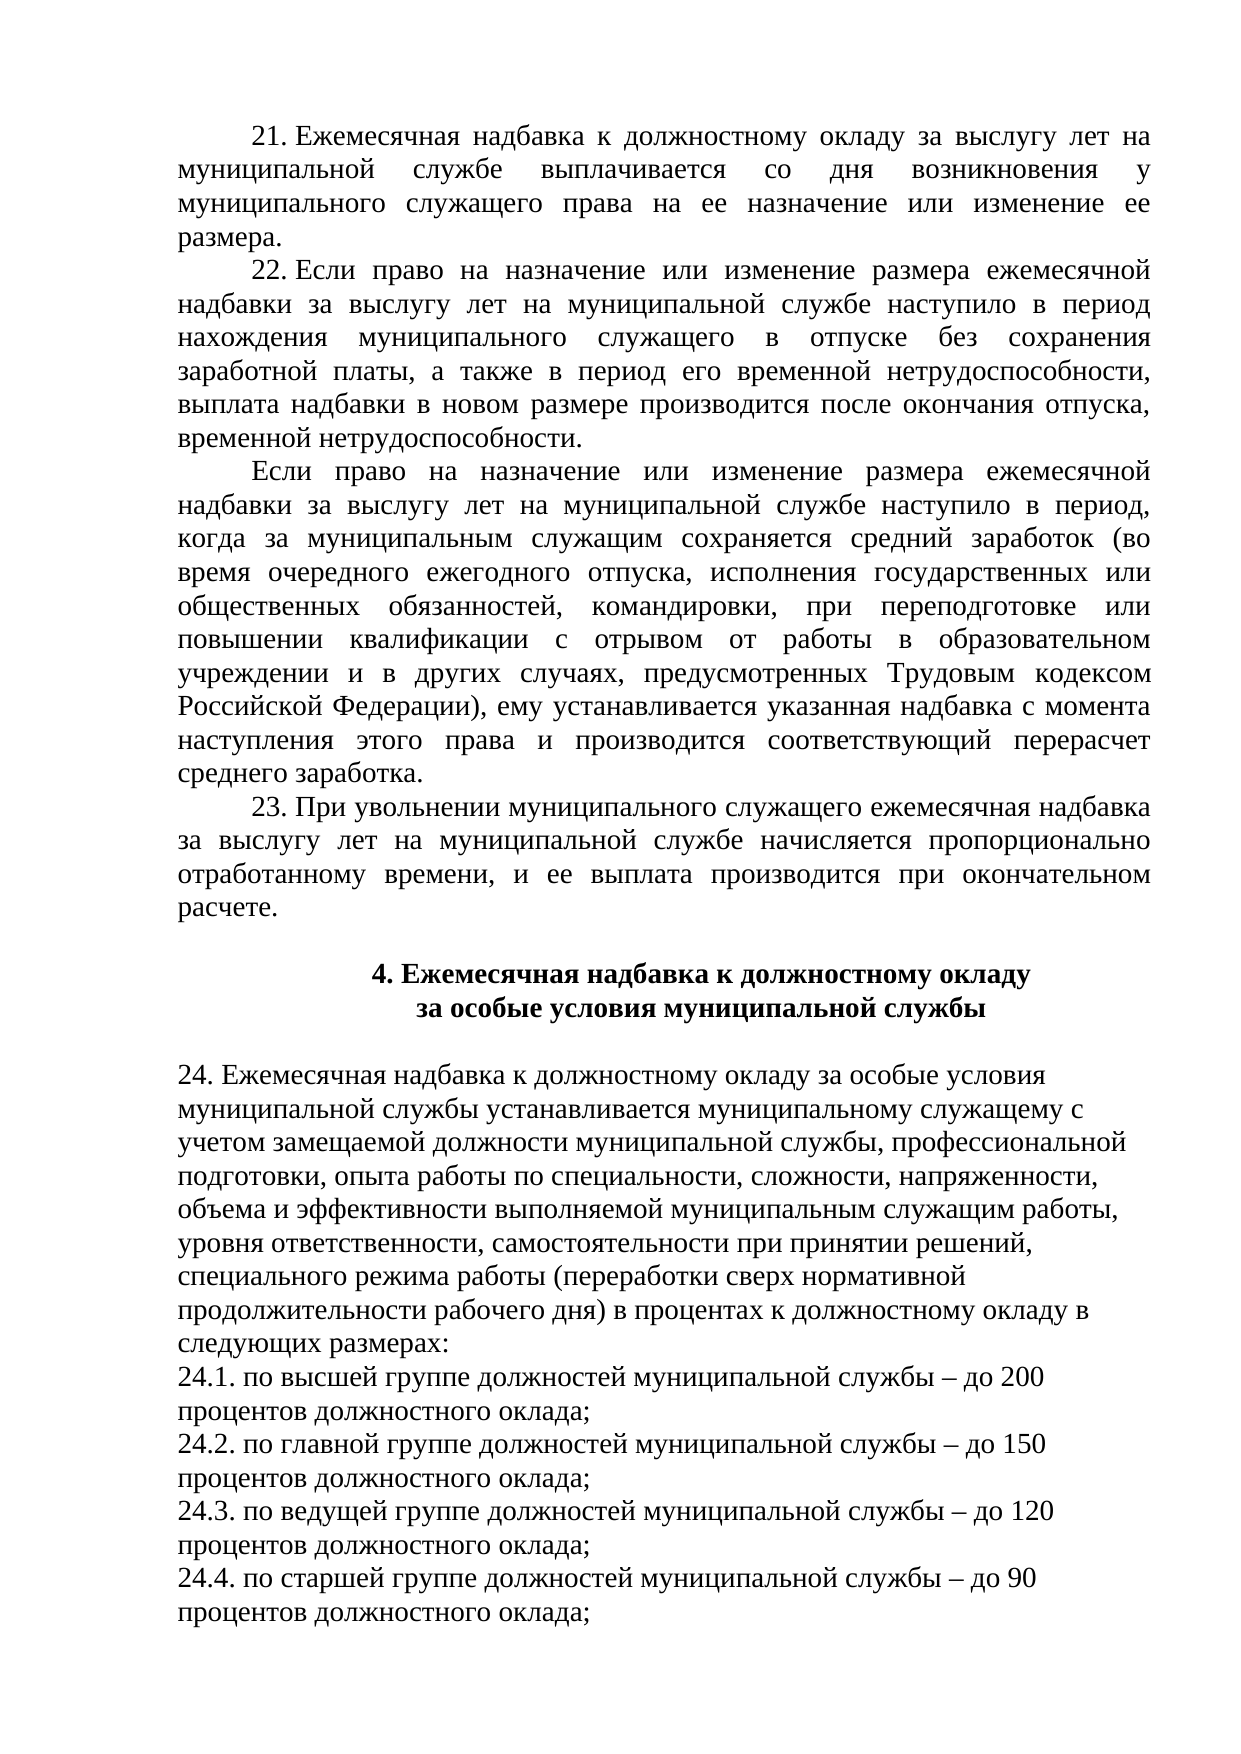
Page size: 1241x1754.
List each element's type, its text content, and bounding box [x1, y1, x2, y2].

text 21. Ежемесячная надбавка к должностному окладу за выслугу лет на муниципальной службе выплачивается со дня возникновения у муниципального служащего права на ее назначение или изменение ее размера. [177, 118, 1152, 252]
text Если право на назначение или изменение размера ежемесячной надбавки за выслугу лет на муниципальной службе наступило в период, когда за муниципальным служащим сохраняется средний заработок (во время очередного ежегодного отпуска, исполнения государственных или общественных обязанностей, командировки, при переподготовке или повышении квалификации с отрывом от работы в образовательном учреждении и в других случаях, предусмотренных Трудовым кодексом Российской Федерации), ему устанавливается указанная надбавка с момента наступления этого права и производится соответствующий перерасчет среднего заработка. [177, 453, 1152, 789]
text 24.4. по старшей группе должностей муниципальной службы – до 90 процентов должностного оклада; [177, 1560, 1152, 1627]
text за особые условия муниципальной службы [177, 990, 1152, 1024]
text 22. Если право на назначение или изменение размера ежемесячной надбавки за выслугу лет на муниципальной службе наступило в период нахождения муниципального служащего в отпуске без сохранения заработной платы, а также в период его временной нетрудоспособности, выплата надбавки в новом размере производится после окончания отпуска, временной нетрудоспособности. [177, 252, 1152, 453]
text 24.3. по ведущей группе должностей муниципальной службы – до 120 процентов должностного оклада; [177, 1493, 1152, 1560]
text 24.1. по высшей группе должностей муниципальной службы – до 200 процентов должностного оклада; [177, 1359, 1152, 1426]
text 24.2. по главной группе должностей муниципальной службы – до 150 процентов должностного оклада; [177, 1426, 1152, 1493]
text 24. Ежемесячная надбавка к должностному окладу за особые условия муниципальной службы устанавливается муниципальному служащему с учетом замещаемой должности муниципальной службы, профессиональной подготовки, опыта работы по специальности, сложности, напряженности, объема и эффективности выполняемой муниципальным служащим работы, уровня ответственности, самостоятельности при принятии решений, специального режима работы (переработки сверх нормативной продолжительности рабочего дня) в процентах к должностному окладу в следующих размерах: [177, 1057, 1152, 1359]
text 23. При увольнении муниципального служащего ежемесячная надбавка за выслугу лет на муниципальной службе начисляется пропорционально отработанному времени, и ее выплата производится при окончательном расчете. [177, 789, 1152, 923]
text 4. Ежемесячная надбавка к должностному окладу [177, 957, 1152, 990]
